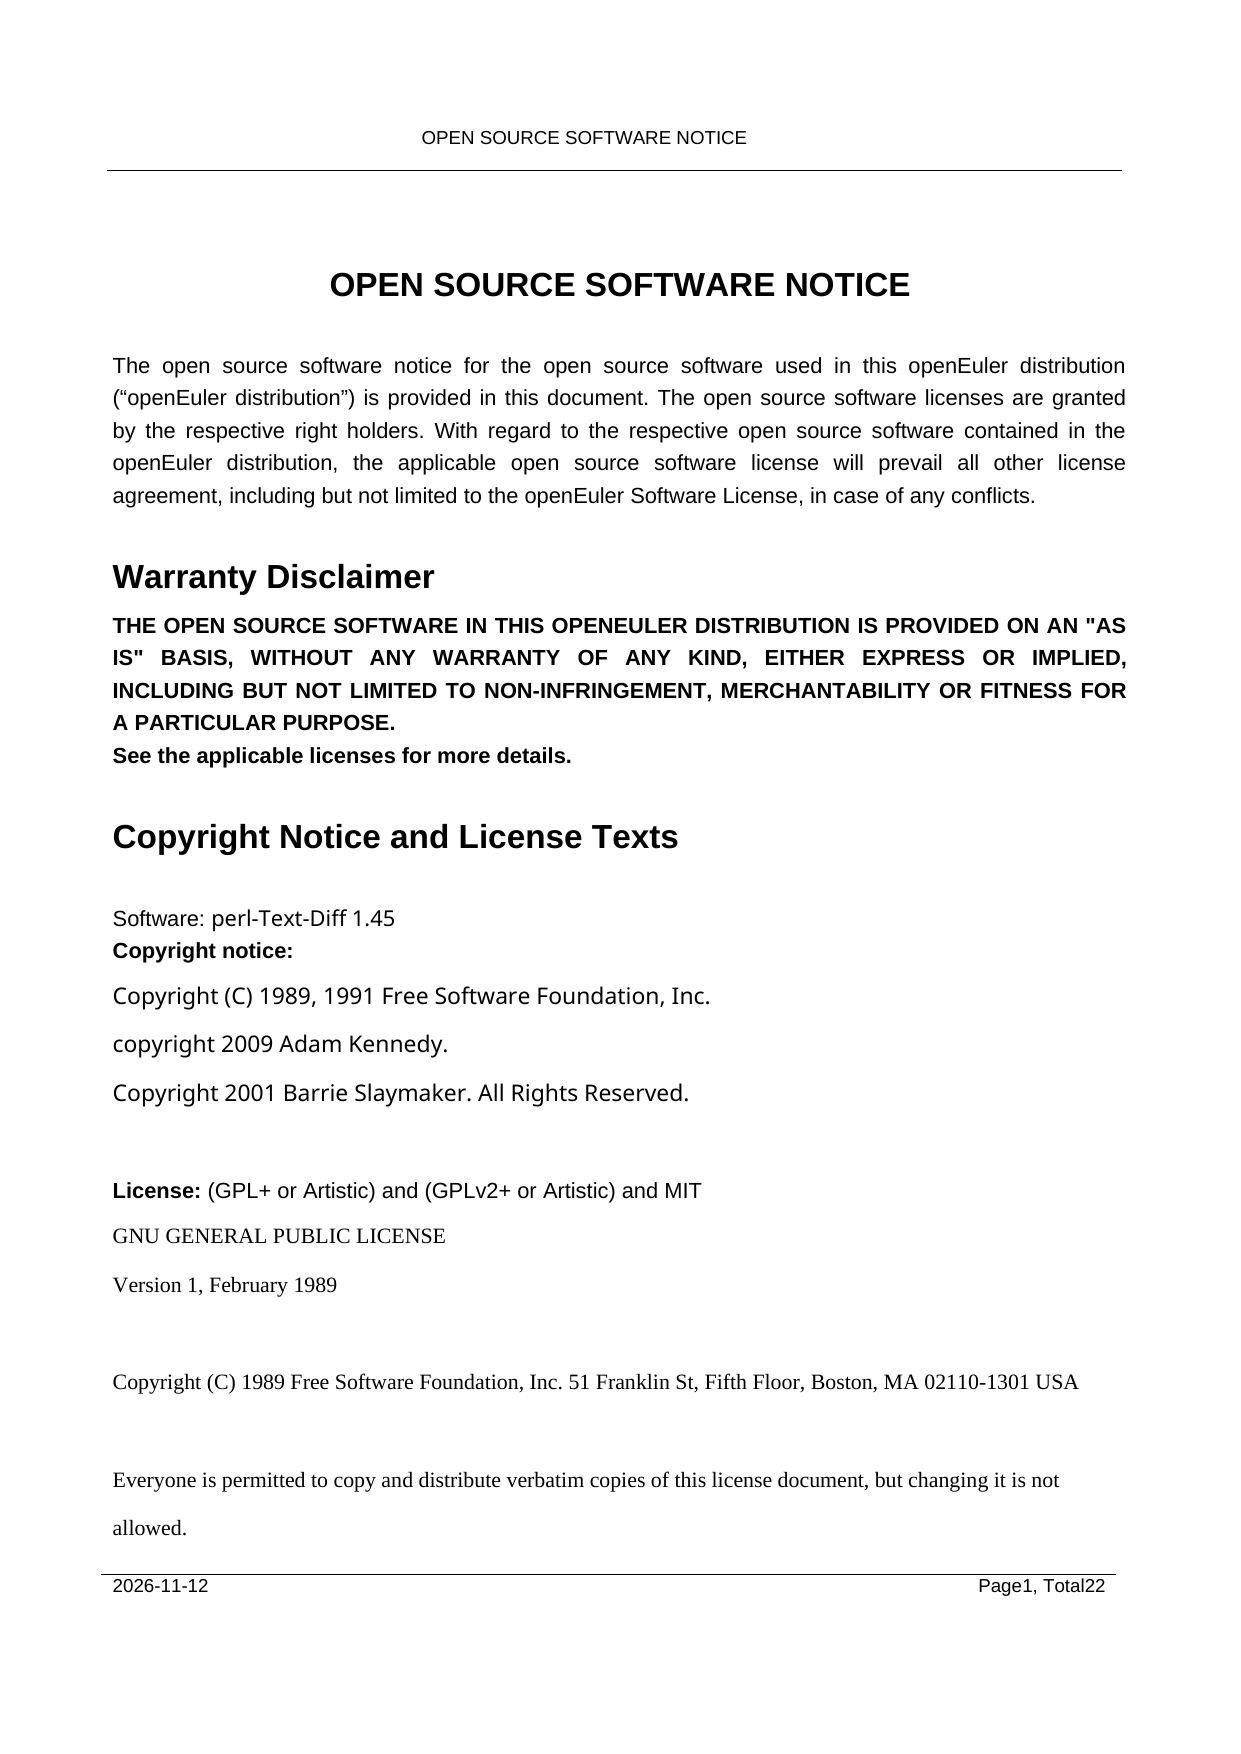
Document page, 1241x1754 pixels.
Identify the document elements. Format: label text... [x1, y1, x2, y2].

text OPEN SOURCE SOFTWARE NOTICE [112, 251, 1128, 316]
text License: (GPL+ or Artistic) and (GPLv2+ or Artistic) and MIT [112, 1174, 1128, 1207]
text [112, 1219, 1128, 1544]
text Software: perl-Text-Diff 1.45 [112, 901, 1128, 934]
text Copyright notice: [112, 934, 1128, 966]
text The open source software notice for the open source software used in this openEuler distribution (“openEuler distribution”) is provided in this document. The open source software licenses are granted by the respective right holders. With regard to the respective open source software contained in the openEuler distribution, the applicable open source software license will prevail all other license agreement, including but not limited to the openEuler Software License, in case of any conflicts. [112, 349, 1128, 511]
text Warranty Disclaimer [112, 544, 1128, 609]
text THE OPEN SOURCE SOFTWARE IN THIS OPENEULER DISTRIBUTION IS PROVIDED ON AN "AS IS" BASIS, WITHOUT ANY WARRANTY OF ANY KIND, EITHER EXPRESS OR IMPLIED, INCLUDING BUT NOT LIMITED TO NON-INFRINGEMENT, MERCHANTABILITY OR FITNESS FOR A PARTICULAR PURPOSE. See the applicable licenses for more details. [112, 609, 1128, 771]
text Copyright (C) 1989, 1991 Free Software Foundation, Inc. copyright 2009 Adam Kennedy. Copyright 2001 Barrie Slaymaker. All Rights Reserved. [112, 979, 1128, 1158]
text Copyright Notice and License Texts [112, 804, 1128, 869]
